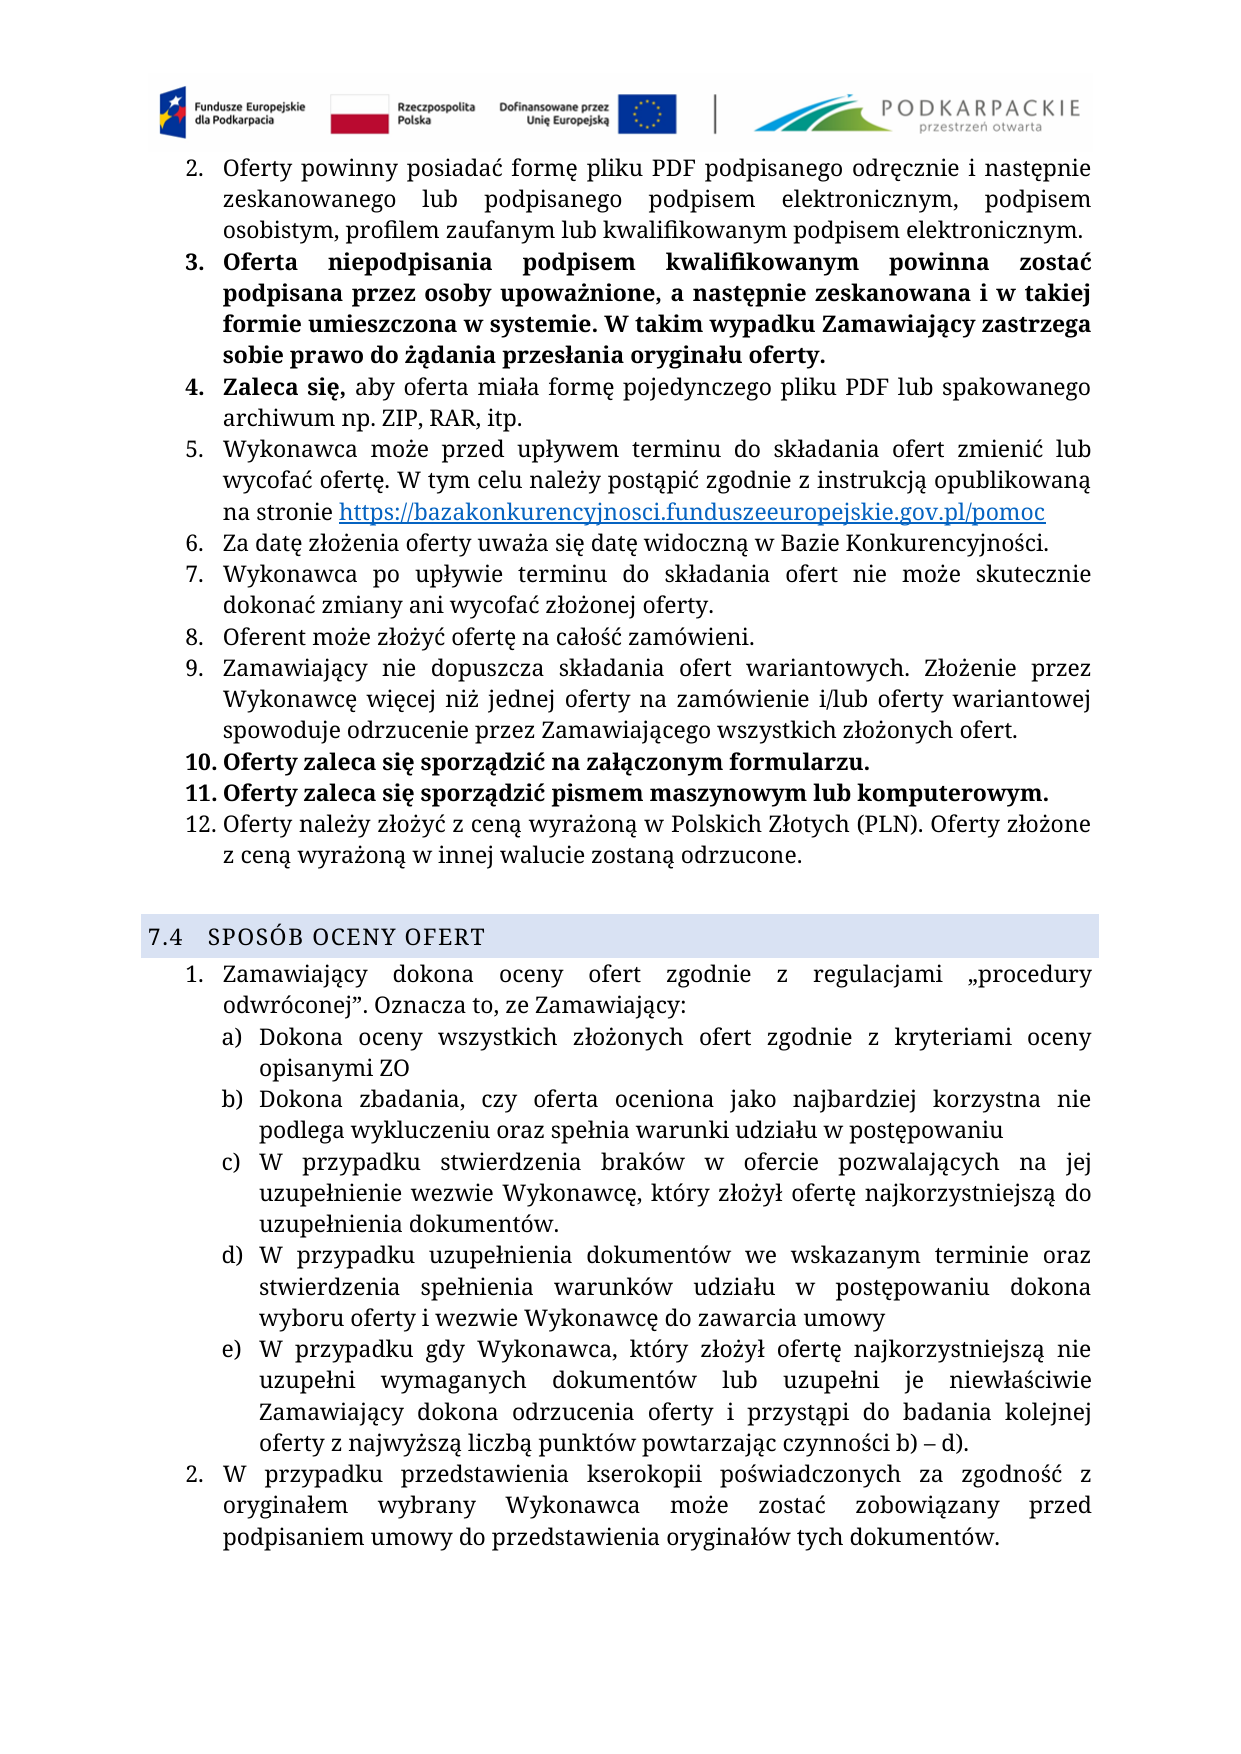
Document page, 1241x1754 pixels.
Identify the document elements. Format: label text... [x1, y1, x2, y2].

list Dokona oceny wszystkich złożonych ofert zgodnie z kryteriami oceny opisanymi ZO [221, 1021, 1093, 1083]
list Zamawiający dokona oceny ofert zgodnie z regulacjami „procedury odwróconej”. Oznacza to, ze Zamawiający: [185, 958, 1093, 1021]
list Oferty zaleca się sporządzić na załączonym formularzu. [185, 746, 1093, 777]
list Wykonawca po upływie terminu do składania ofert nie może skutecznie dokonać zmiany ani wycofać złożonej oferty. [185, 558, 1093, 621]
picture [147, 73, 1093, 152]
list Oferent może złożyć ofertę na całość zamówieni. [185, 621, 1093, 652]
list Za datę złożenia oferty uważa się datę widoczną w Bazie Konkurencyjności. [185, 527, 1093, 558]
list Zaleca się, aby oferta miała formę pojedynczego pliku PDF lub spakowanego archiwum np. ZIP, RAR, itp. [185, 371, 1093, 433]
list W przypadku przedstawienia kserokopii poświadczonych za zgodność z oryginałem wybrany Wykonawca może zostać zobowiązany przed podpisaniem umowy do przedstawienia oryginałów tych dokumentów. [185, 1458, 1093, 1552]
list Oferta niepodpisania podpisem kwalifikowanym powinna zostać podpisana przez osoby upoważnione, a następnie zeskanowana i w takiej formie umieszczona w systemie. W takim wypadku Zamawiający zastrzega sobie prawo do żądania przesłania oryginału oferty. [185, 246, 1093, 371]
list Wykonawca może przed upływem terminu do składania ofert zmienić lub wycofać ofertę. W tym celu należy postąpić zgodnie z instrukcją opublikowaną na stronie https://bazakonkurencyjnosci.funduszeeuropejskie.gov.pl/pomoc [185, 433, 1093, 527]
list W przypadku stwierdzenia braków w ofercie pozwalających na jej uzupełnienie wezwie Wykonawcę, który złożył ofertę najkorzystniejszą do uzupełnienia dokumentów. [221, 1146, 1093, 1239]
list W przypadku uzupełnienia dokumentów we wskazanym terminie oraz stwierdzenia spełnienia warunków udziału w postępowaniu dokona wyboru oferty i wezwie Wykonawcę do zawarcia umowy [221, 1239, 1093, 1333]
list Oferty powinny posiadać formę pliku PDF podpisanego odręcznie i następnie zeskanowanego lub podpisanego podpisem elektronicznym, podpisem osobistym, profilem zaufanym lub kwalifikowanym podpisem elektronicznym. [185, 152, 1093, 246]
list Oferty należy złożyć z ceną wyrażoną w Polskich Złotych (PLN). Oferty złożone z ceną wyrażoną w innej walucie zostaną odrzucone. [185, 808, 1093, 871]
list W przypadku gdy Wykonawca, który złożył ofertę najkorzystniejszą nie uzupełni wymaganych dokumentów lub uzupełni je niewłaściwie Zamawiający dokona odrzucenia oferty i przystąpi do badania kolejnej oferty z najwyższą liczbą punktów powtarzając czynności b) – d). [221, 1333, 1093, 1458]
list Oferty zaleca się sporządzić pismem maszynowym lub komputerowym. [185, 777, 1093, 808]
list Dokona zbadania, czy oferta oceniona jako najbardziej korzystna nie podlega wykluczeniu oraz spełnia warunki udziału w postępowaniu [221, 1083, 1093, 1146]
subtitle Sposób oceny ofert [148, 921, 1093, 952]
list Zamawiający nie dopuszcza składania ofert wariantowych. Złożenie przez Wykonawcę więcej niż jednej oferty na zamówienie i/lub oferty wariantowej spowoduje odrzucenie przez Zamawiającego wszystkich złożonych ofert. [185, 652, 1093, 746]
